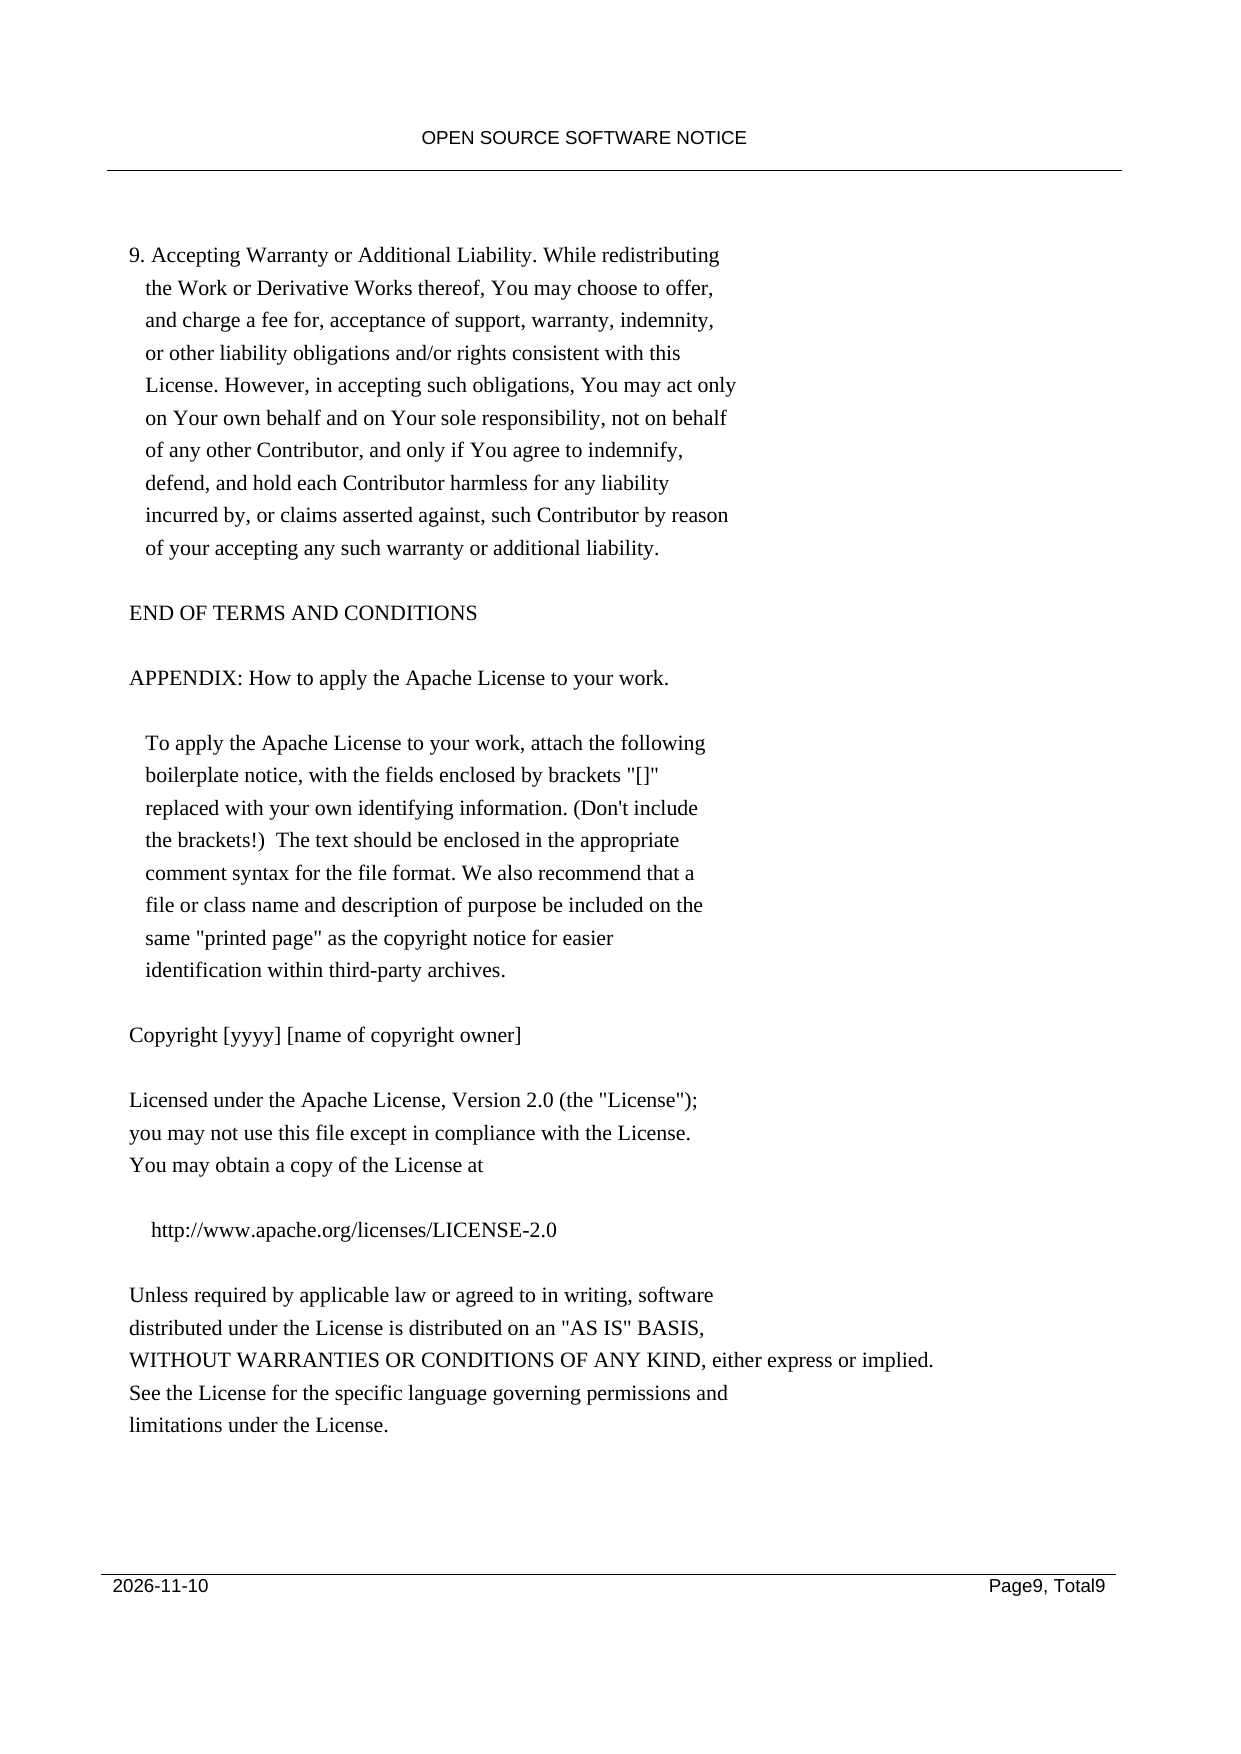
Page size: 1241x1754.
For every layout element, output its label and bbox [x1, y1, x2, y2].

text [112, 206, 1128, 1441]
